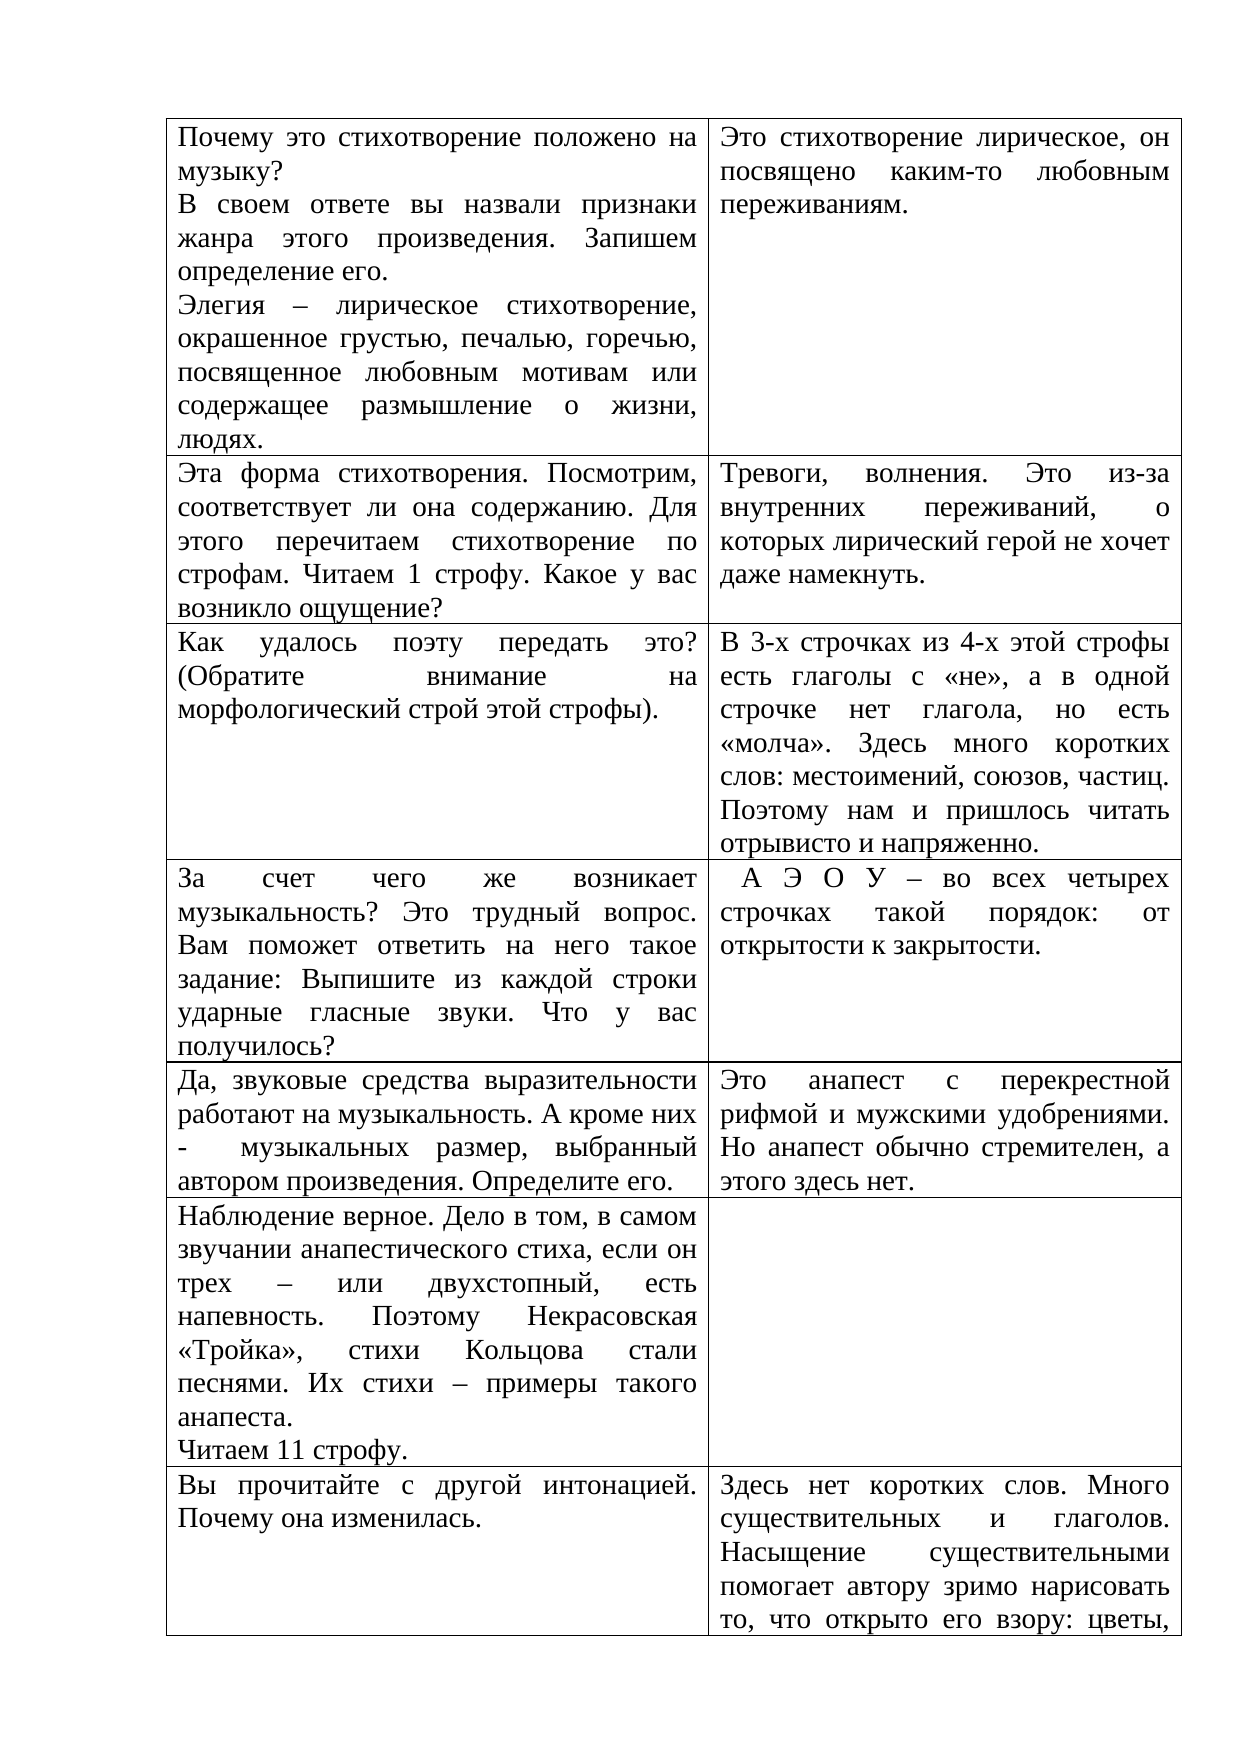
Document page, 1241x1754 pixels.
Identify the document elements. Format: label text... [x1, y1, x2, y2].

table_cell А Э О У – во всех четырех строчках такой порядок: от открытости к закрытости. [709, 860, 1181, 1061]
table_cell В 3-х строчках из 4-х этой строфы есть глаголы с «не», а в одной строчке нет глагола, но есть «молча». Здесь много коротких слов: местоимений, союзов, частиц. Поэтому нам и пришлось читать отрывисто и напряженно. [709, 624, 1181, 859]
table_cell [167, 1467, 708, 1635]
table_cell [709, 1467, 1181, 1635]
table_cell Как удалось поэту передать это? (Обратите внимание на морфологический строй этой строфы). [167, 624, 708, 859]
table_cell Наблюдение верное. Дело в том, в самом звучании анапестического стиха, если он трех – или двухстопный, есть напевность. Поэтому Некрасовская «Тройка», стихи Кольцова стали песнями. Их стихи – примеры такого анапеста. Читаем 11 строфу. [167, 1198, 708, 1466]
table_cell Эта форма стихотворения. Посмотрим, соответствует ли она содержанию. Для этого перечитаем стихотворение по строфам. Читаем 1 строфу. Какое у вас возникло ощущение? [167, 456, 708, 623]
table_header Это стихотворение лирическое, он посвящено каким-то любовным переживаниям. [709, 119, 1181, 454]
table_cell Тревоги, волнения. Это из-за внутренних переживаний, о которых лирический герой не хочет даже намекнуть. [709, 456, 1181, 623]
table_header Почему это стихотворение положено на музыку? В своем ответе вы назвали признаки жанра этого произведения. Запишем определение его. Элегия – лирическое стихотворение, окрашенное грустью, печалью, горечью, посвященное любовным мотивам или содержащее размышление о жизни, людях. [167, 119, 708, 454]
table_cell Да, звуковые средства выразительности работают на музыкальность. А кроме них - музыкальных размер, выбранный автором произведения. Определите его. [167, 1063, 708, 1197]
table_cell [709, 1198, 1181, 1466]
table_cell Это анапест с перекрестной рифмой и мужскими удобрениями. Но анапест обычно стремителен, а этого здесь нет. [709, 1063, 1181, 1197]
table_cell За счет чего же возникает музыкальность? Это трудный вопрос. Вам поможет ответить на него такое задание: Выпишите из каждой строки ударные гласные звуки. Что у вас получилось? [167, 860, 708, 1061]
